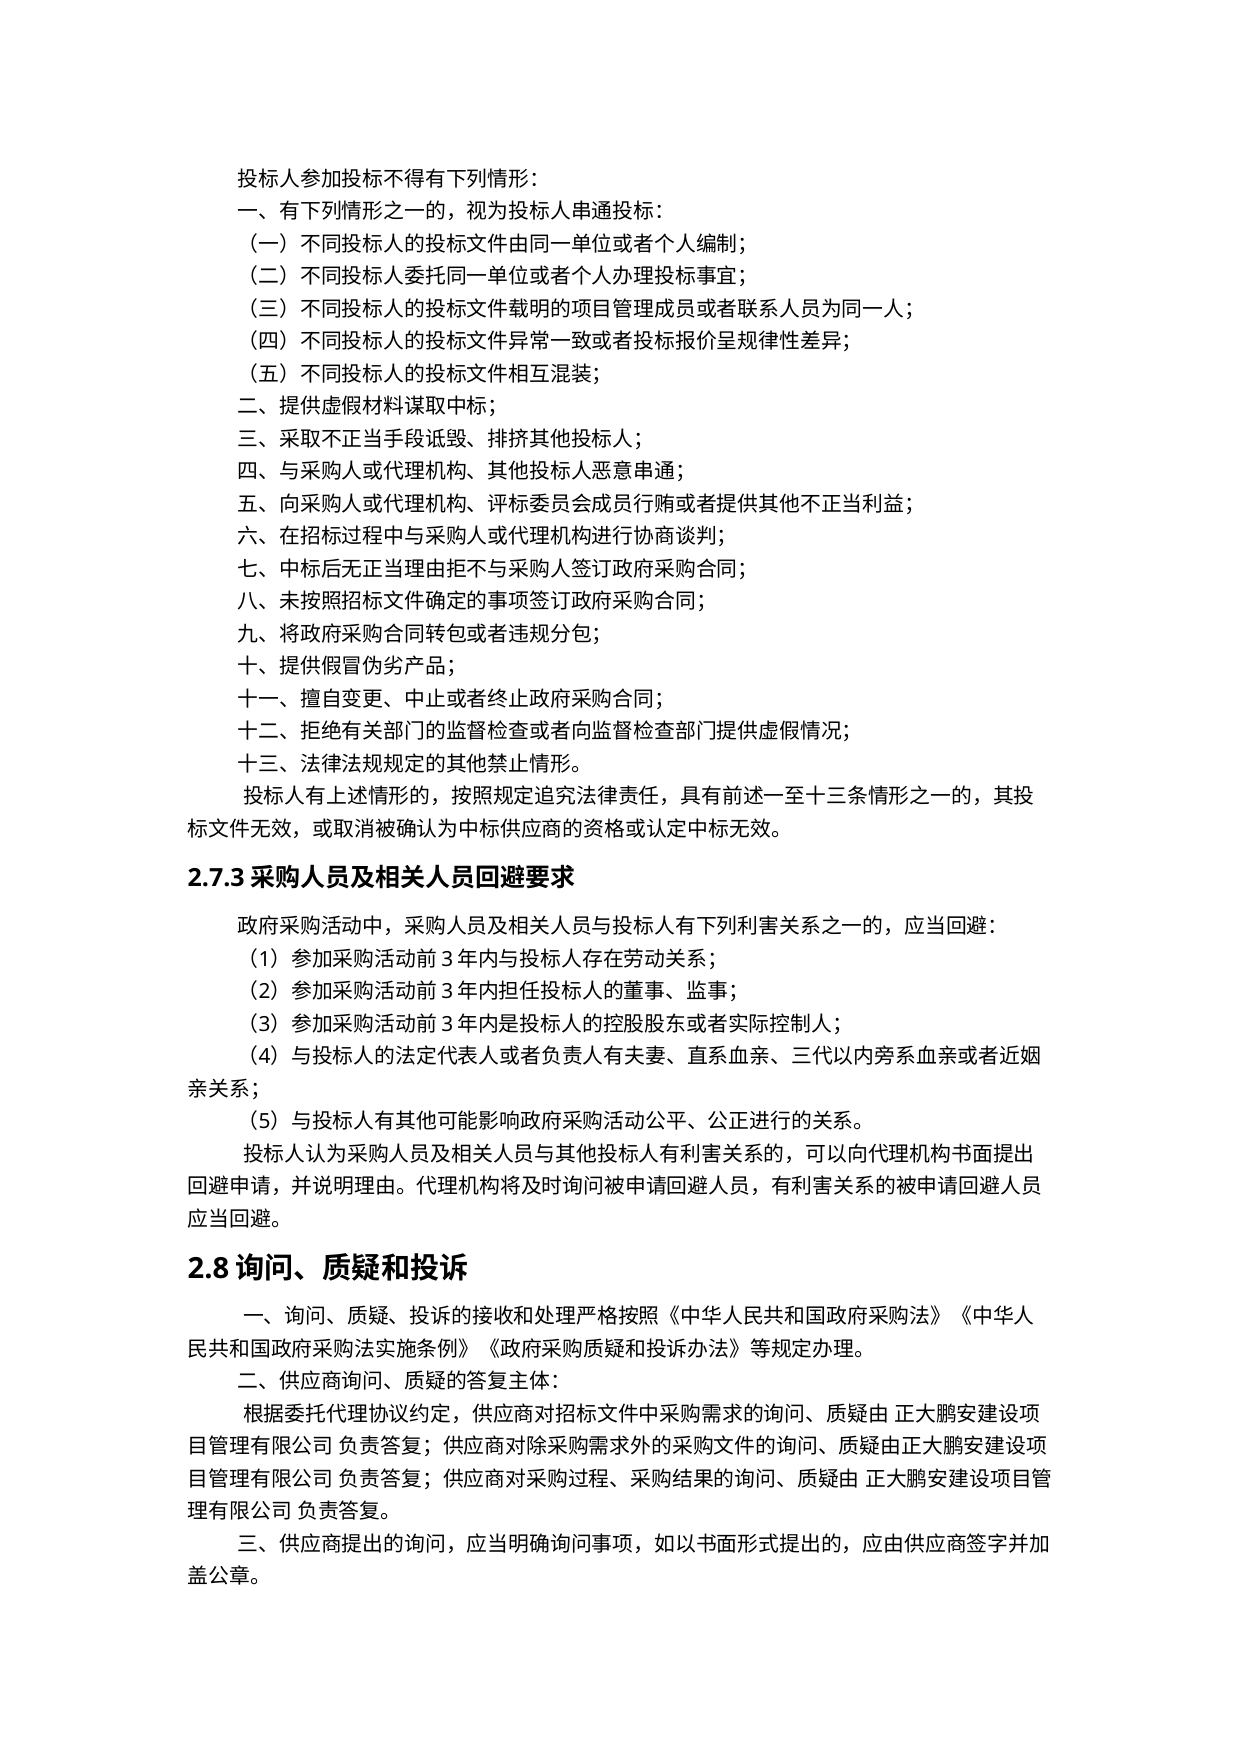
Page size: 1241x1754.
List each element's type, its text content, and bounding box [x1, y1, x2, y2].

text 三、采取不正当手段诋毁、排挤其他投标人； [187, 422, 1053, 454]
text 十一、擅自变更、中止或者终止政府采购合同； [187, 682, 1053, 714]
text 政府采购活动中，采购人员及相关人员与投标人有下列利害关系之一的，应当回避： [187, 909, 1053, 942]
text 一、询问、质疑、投诉的接收和处理严格按照《中华人民共和国政府采购法》《中华人民共和国政府采购法实施条例》《政府采购质疑和投诉办法》等规定办理。 [187, 1299, 1053, 1364]
text 投标人参加投标不得有下列情形： [187, 162, 1053, 194]
text （二）不同投标人委托同一单位或者个人办理投标事宜； [187, 259, 1053, 292]
text 十二、拒绝有关部门的监督检查或者向监督检查部门提供虚假情况； [187, 714, 1053, 747]
text 2.8询问、质疑和投诉 [187, 1234, 1053, 1299]
text 一、有下列情形之一的，视为投标人串通投标： [187, 194, 1053, 227]
text （四）不同投标人的投标文件异常一致或者投标报价呈规律性差异； [187, 324, 1053, 357]
text 二、提供虚假材料谋取中标； [187, 389, 1053, 422]
text （三）不同投标人的投标文件载明的项目管理成员或者联系人员为同一人； [187, 292, 1053, 324]
text 六、在招标过程中与采购人或代理机构进行协商谈判； [187, 519, 1053, 552]
text 十、提供假冒伪劣产品； [187, 649, 1053, 682]
text 投标人有上述情形的，按照规定追究法律责任，具有前述一至十三条情形之一的，其投标文件无效，或取消被确认为中标供应商的资格或认定中标无效。 [187, 779, 1053, 844]
text 根据委托代理协议约定，供应商对招标文件中采购需求的询问、质疑由 正大鹏安建设项目管理有限公司 负责答复；供应商对除采购需求外的采购文件的询问、质疑由正大鹏安建设项目管理有限公司 负责答复；供应商对采购过程、采购结果的询问、质疑由 正大鹏安建设项目管理有限公司 负责答复。 [187, 1397, 1053, 1527]
text （一）不同投标人的投标文件由同一单位或者个人编制； [187, 227, 1053, 259]
text （4）与投标人的法定代表人或者负责人有夫妻、直系血亲、三代以内旁系血亲或者近姻亲关系； [187, 1039, 1053, 1104]
text （五）不同投标人的投标文件相互混装； [187, 357, 1053, 389]
text （1）参加采购活动前3年内与投标人存在劳动关系； [187, 942, 1053, 974]
text 七、中标后无正当理由拒不与采购人签订政府采购合同； [187, 552, 1053, 584]
text 九、将政府采购合同转包或者违规分包； [187, 617, 1053, 649]
text （3）参加采购活动前3年内是投标人的控股股东或者实际控制人； [187, 1007, 1053, 1039]
text （2）参加采购活动前3年内担任投标人的董事、监事； [187, 974, 1053, 1007]
text 三、供应商提出的询问，应当明确询问事项，如以书面形式提出的，应由供应商签字并加盖公章。 [187, 1527, 1053, 1592]
text 二、供应商询问、质疑的答复主体： [187, 1364, 1053, 1397]
text 投标人认为采购人员及相关人员与其他投标人有利害关系的，可以向代理机构书面提出回避申请，并说明理由。代理机构将及时询问被申请回避人员，有利害关系的被申请回避人员应当回避。 [187, 1137, 1053, 1234]
text 五、向采购人或代理机构、评标委员会成员行贿或者提供其他不正当利益； [187, 487, 1053, 519]
text 十三、法律法规规定的其他禁止情形。 [187, 747, 1053, 779]
text 2.7.3采购人员及相关人员回避要求 [187, 844, 1053, 909]
text （5）与投标人有其他可能影响政府采购活动公平、公正进行的关系。 [187, 1104, 1053, 1137]
text 八、未按照招标文件确定的事项签订政府采购合同； [187, 584, 1053, 617]
text 四、与采购人或代理机构、其他投标人恶意串通； [187, 454, 1053, 487]
